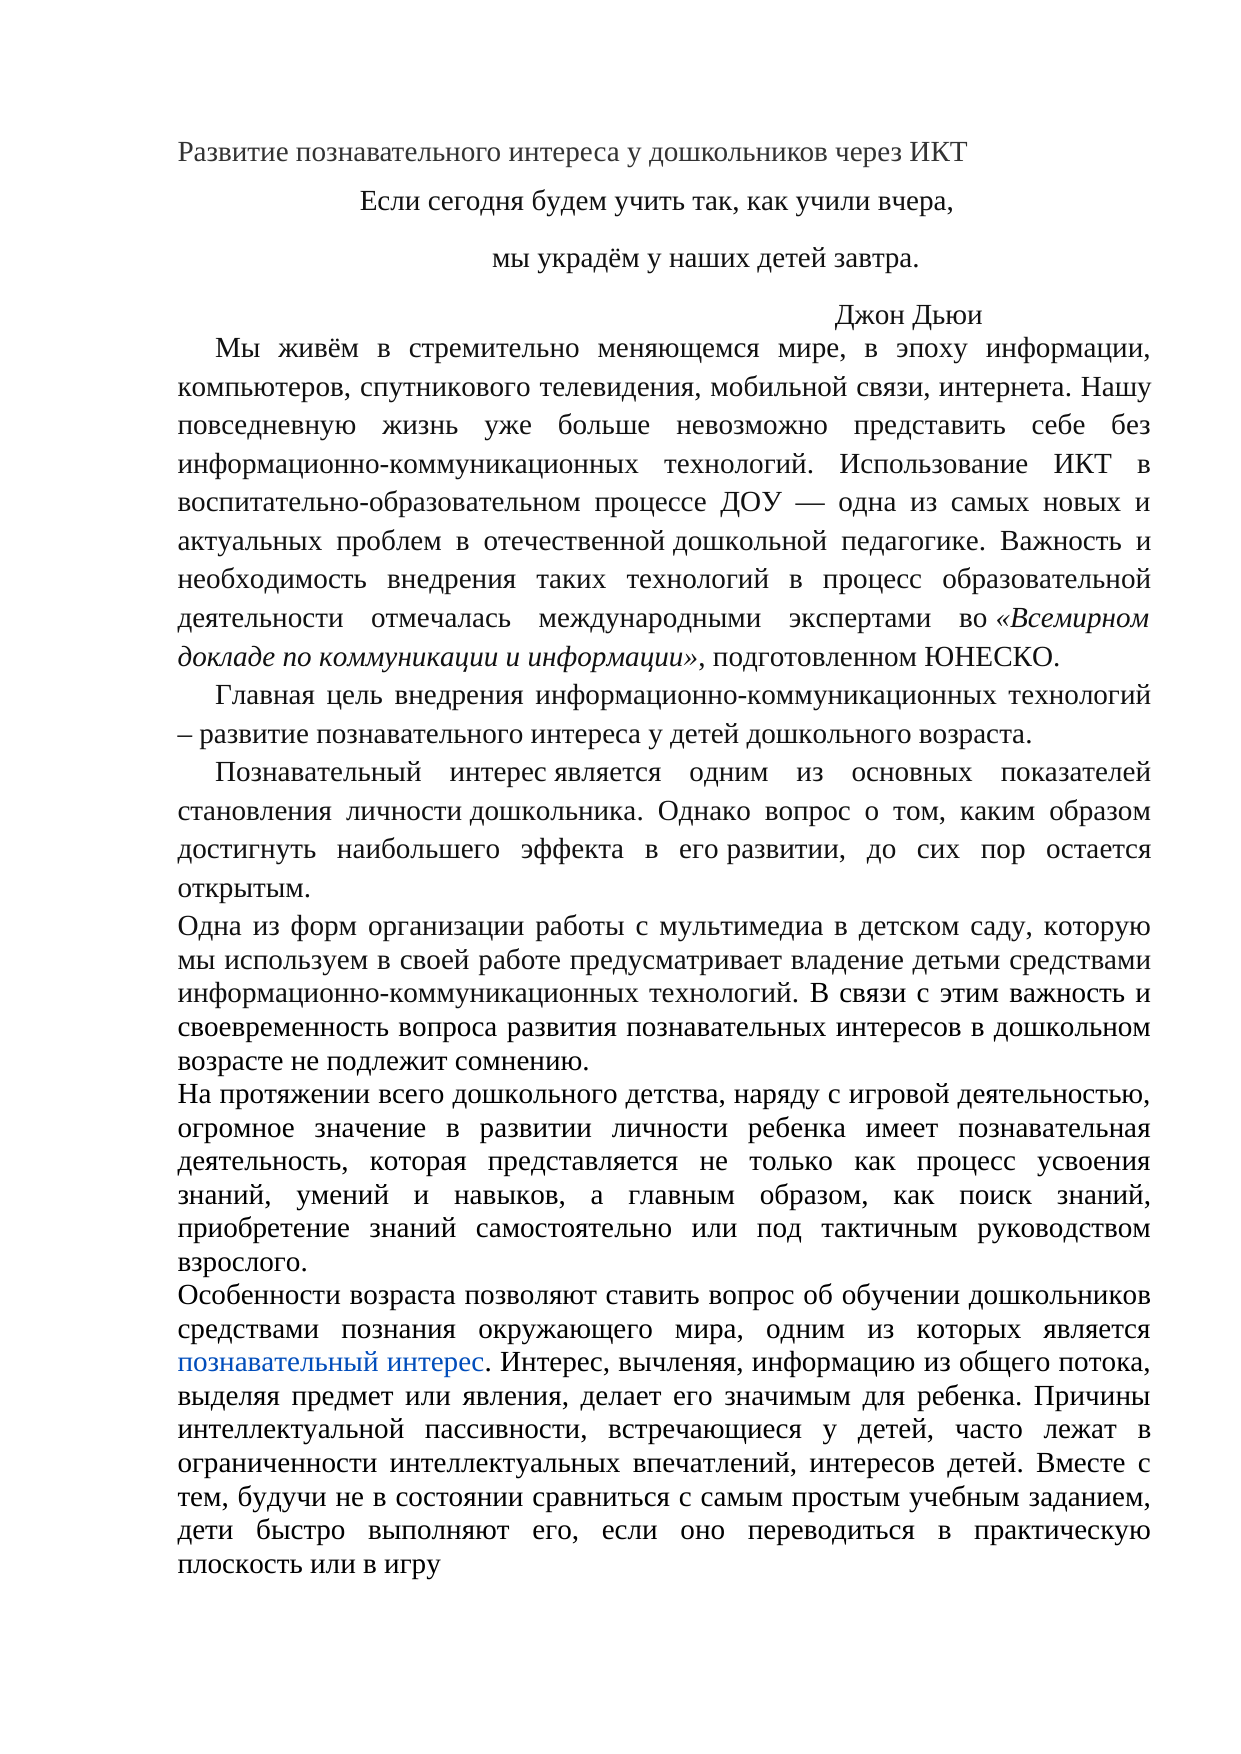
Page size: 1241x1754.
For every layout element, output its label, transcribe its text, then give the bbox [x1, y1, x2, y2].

text Особенности возраста позволяют ставить вопрос об обучении дошкольников средствами познания окружающего мира, одним из которых является познавательный интерес. Интерес, вычленяя, информацию из общего потока, выделяя предмет или явления, делает его значимым для ребенка. Причины интеллектуальной пассивности, встречающиеся у детей, часто лежат в ограниченности интеллектуальных впечатлений, интересов детей. Вместе с тем, будучи не в состоянии сравниться с самым простым учебным заданием, дети быстро выполняют его, если оно переводиться в практическую плоскость или в игру [177, 1277, 1152, 1579]
text На протяжении всего дошкольного детства, наряду с игровой деятельностью, огромное значение в развитии личности ребенка имеет познавательная деятельность, которая представляется не только как процесс усвоения знаний, умений и навыков, а главным образом, как поиск знаний, приобретение знаний самостоятельно или под тактичным руководством взрослого. [177, 1076, 1152, 1277]
text Джон Дьюи [177, 297, 1152, 330]
text Одна из форм организации работы с мультимедиа в детском саду, которую мы используем в своей работе предусматривает владение детьми средствами информационно-коммуникационных технологий. В связи с этим важность и своевременность вопроса развития познавательных интересов в дошкольном возрасте не подлежит сомнению. [177, 908, 1152, 1076]
text мы украдём у наших детей завтра. [177, 240, 1152, 273]
text Мы живём в стремительно меняющемся мире, в эпоху информации, компьютеров, спутникового телевидения, мобильной связи, интернета. Нашу повседневную жизнь уже больше невозможно представить себе без информационно-коммуникационных технологий. Использование ИКТ в воспитательно-образовательном процессе ДОУ — одна из самых новых и актуальных проблем в отечественной дошкольной педагогике. Важность и необходимость внедрения таких технологий в процесс образовательной деятельности отмечалась международными экспертами во «Всемирном докладе по коммуникации и информации», подготовленном ЮНЕСКО. [177, 330, 1152, 672]
text Если сегодня будем учить так, как учили вчера, [177, 183, 1152, 216]
text Познавательный интерес является одним из основных показателей становления личности дошкольника. Однако вопрос о том, каким образом достигнуть наибольшего эффекта в его развитии, до сих пор остается открытым. [177, 754, 1152, 903]
text Главная цель внедрения информационно-коммуникационных технологий – развитие познавательного интереса у детей дошкольного возраста. [177, 677, 1152, 749]
text Развитие познавательного интереса у дошкольников через ИКТ [177, 134, 1152, 167]
